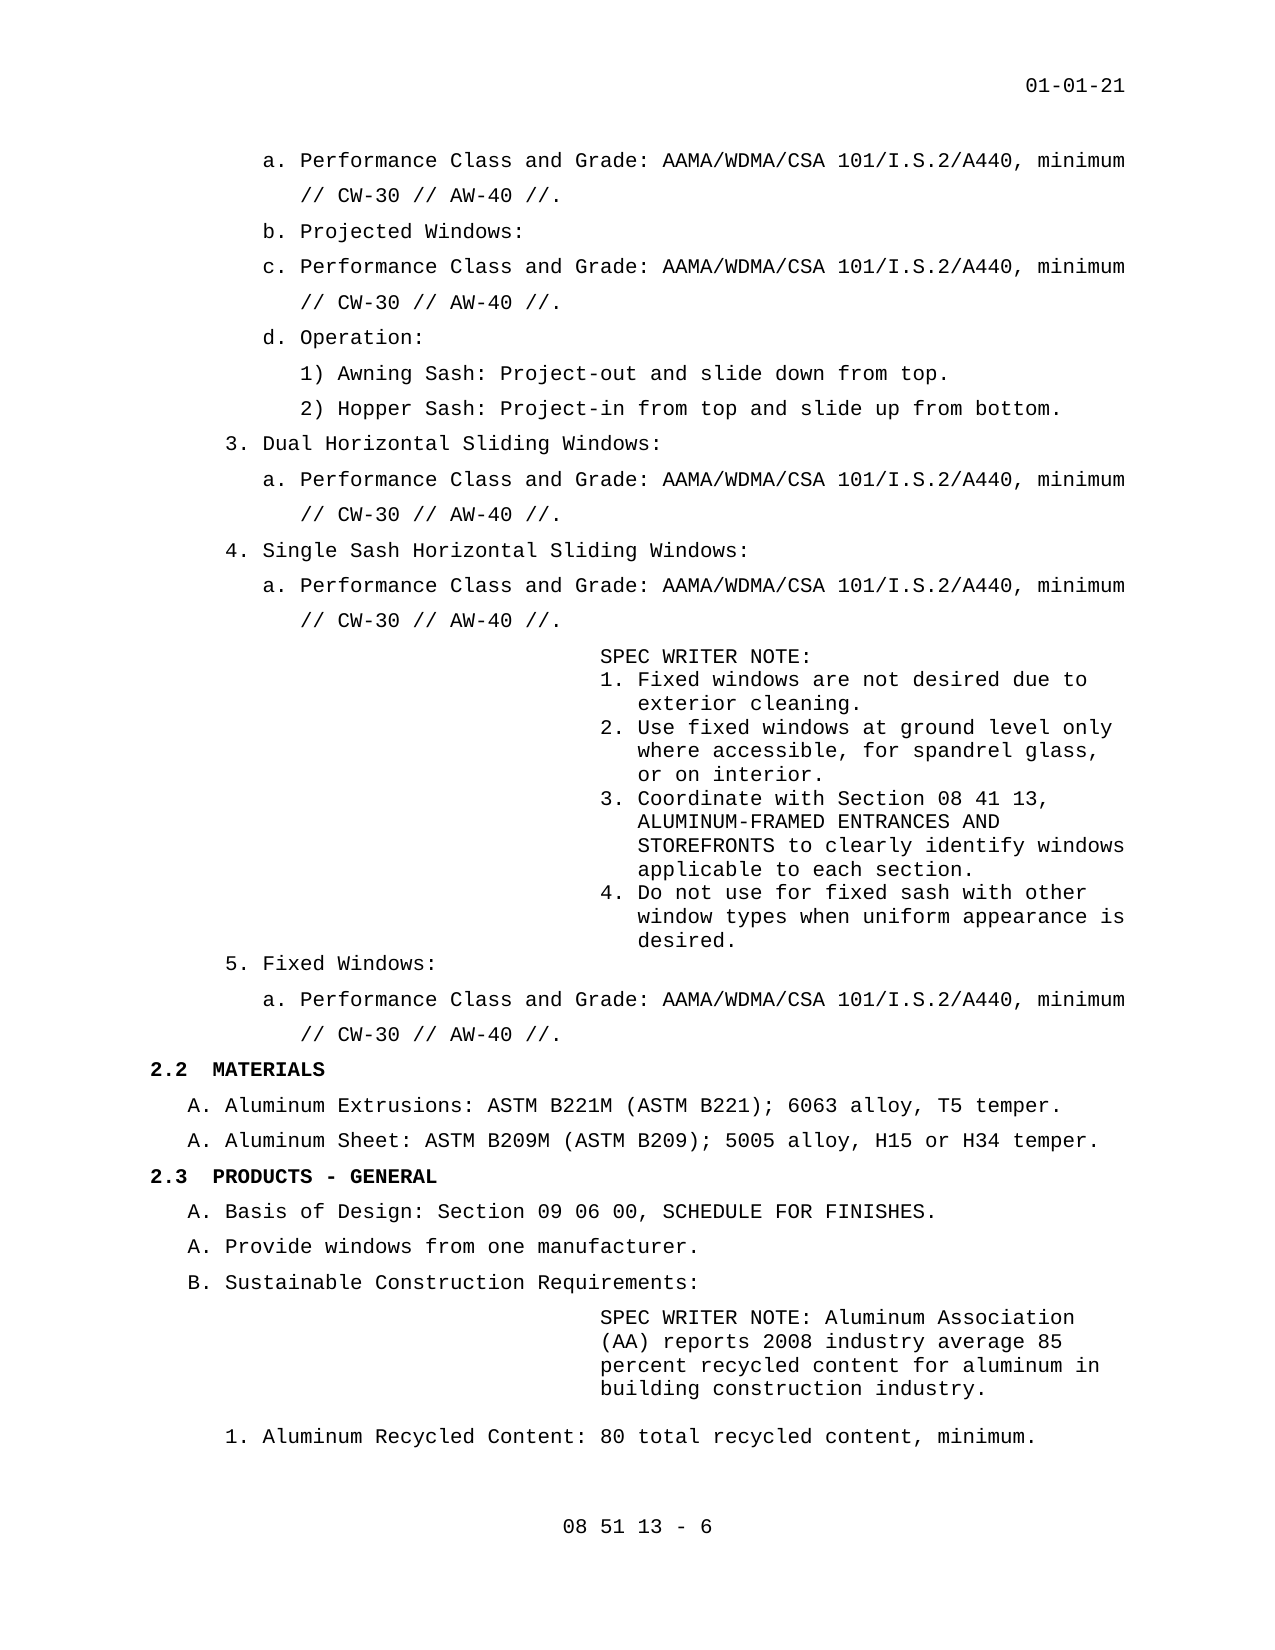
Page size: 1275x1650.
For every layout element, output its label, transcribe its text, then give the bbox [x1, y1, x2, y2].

text Projected Windows: [262, 221, 1125, 244]
text Hopper Sash: Project-in from top and slide up from bottom. [300, 398, 1125, 422]
list Aluminum Extrusions: ASTM B221M (ASTM B221); 6063 alloy, T5 temper. [187, 1095, 1125, 1118]
text Awning Sash: Project-out and slide down from top. [300, 362, 1125, 386]
text Single Sash Horizontal Sliding Windows: [225, 539, 1125, 563]
text Aluminum Recycled Content: 80 total recycled content, minimum. [225, 1426, 1125, 1449]
text SPEC WRITER NOTE: [600, 646, 1125, 669]
text Sustainable Construction Requirements: [187, 1272, 1125, 1296]
text Provide windows from one manufacturer. [187, 1237, 1125, 1260]
text SPEC WRITER NOTE: Aluminum Association (AA) reports 2008 industry average 85 percent recycled content for aluminum in building construction industry. [600, 1307, 1125, 1402]
text 2. Use fixed windows at ground level only where accessible, for spandrel glass, or on interior. [600, 717, 1125, 788]
text 4. Do not use for fixed sash with other window types when uniform appearance is desired. [600, 882, 1125, 953]
text Performance Class and Grade: AAMA/WDMA/CSA 101/I.S.2/A440, minimum // CW-30 // AW-40 //. [262, 469, 1125, 528]
list Basis of Design: Section 09 06 00, SCHEDULE FOR FINISHES. [187, 1201, 1125, 1225]
text Fixed Windows: [225, 953, 1125, 977]
text Performance Class and Grade: AAMA/WDMA/CSA 101/I.S.2/A440, minimum // CW-30 // AW-40 //. [262, 575, 1125, 634]
list PRODUCTS - GENERAL [150, 1166, 1125, 1189]
text Performance Class and Grade: AAMA/WDMA/CSA 101/I.S.2/A440, minimum // CW-30 // AW-40 //. [262, 150, 1125, 209]
text Performance Class and Grade: AAMA/WDMA/CSA 101/I.S.2/A440, minimum // CW-30 // AW-40 //. [262, 989, 1125, 1048]
text Operation: [262, 327, 1125, 351]
text Dual Horizontal Sliding Windows: [225, 433, 1125, 457]
text 3. Coordinate with Section 08 41 13, ALUMINUM-FRAMED ENTRANCES AND STOREFRONTS to clearly identify windows applicable to each section. [600, 788, 1125, 882]
text Aluminum Sheet: ASTM B209M (ASTM B209); 5005 alloy, H15 or H34 temper. [187, 1130, 1125, 1154]
text 1. Fixed windows are not desired due to exterior cleaning. [600, 669, 1125, 717]
list MATERIALS [150, 1059, 1125, 1083]
text Performance Class and Grade: AAMA/WDMA/CSA 101/I.S.2/A440, minimum // CW-30 // AW-40 //. [262, 256, 1125, 315]
